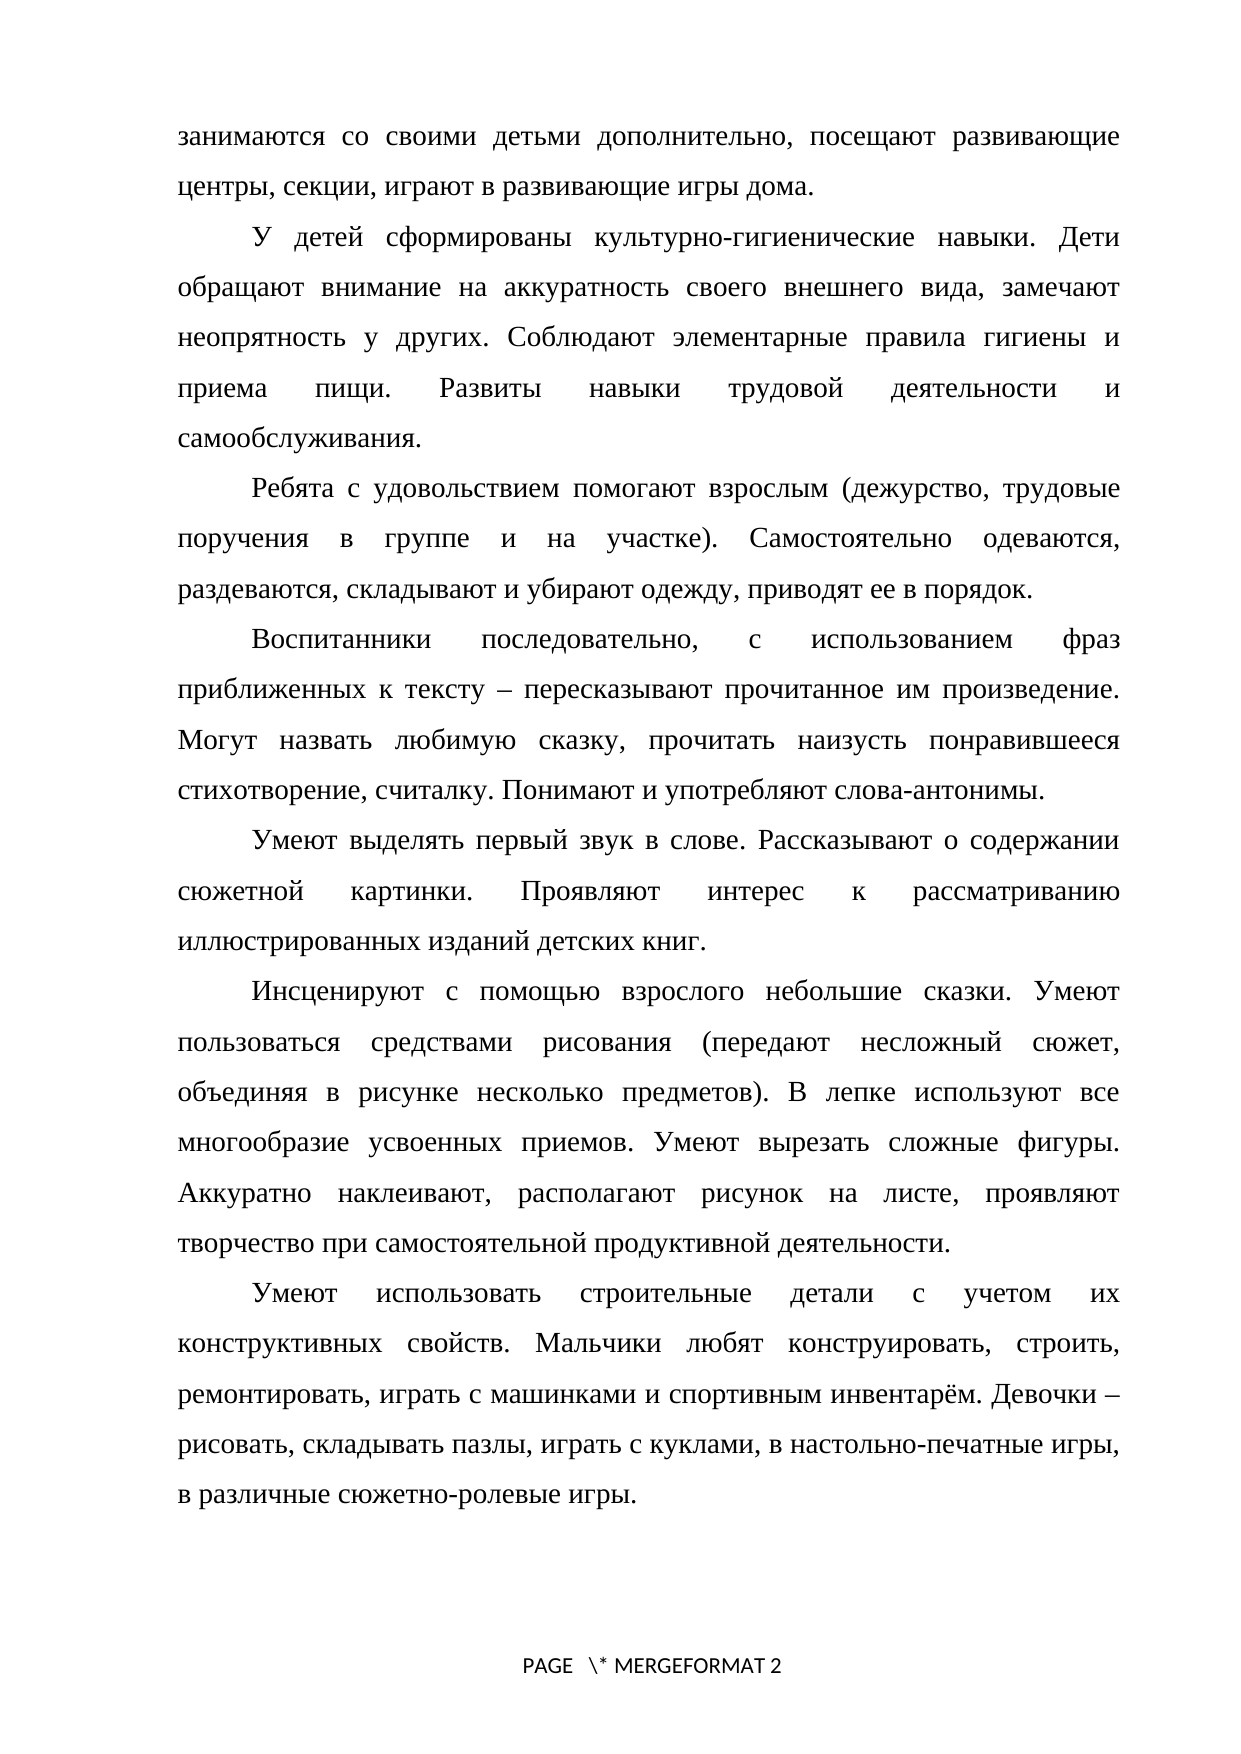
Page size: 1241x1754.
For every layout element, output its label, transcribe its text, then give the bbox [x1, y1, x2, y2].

text У детей сформированы культурно-гигиенические навыки. Дети обращают внимание на аккуратность своего внешнего вида, замечают неопрятность у других. Соблюдают элементарные правила гигиены и приема пищи. Развиты навыки трудовой деятельности и самообслуживания. [177, 219, 1121, 453]
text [177, 118, 1121, 202]
text Воспитанники последовательно, с использованием фраз приближенных к тексту – пересказывают прочитанное им произведение. Могут назвать любимую сказку, прочитать наизусть понравившееся стихотворение, считалку. Понимают и употребляют слова-антонимы. [177, 621, 1121, 806]
text Умеют выделять первый звук в слове. Рассказывают о содержании сюжетной картинки. Проявляют интерес к рассматриванию иллюстрированных изданий детских книг. [177, 822, 1121, 957]
text Умеют использовать строительные детали с учетом их конструктивных свойств. Мальчики любят конструировать, строить, ремонтировать, играть с машинками и спортивным инвентарём. Девочки – рисовать, складывать пазлы, играть с куклами, в настольно-печатные игры, в различные сюжетно-ролевые игры. [177, 1275, 1121, 1510]
text Инсценируют с помощью взрослого небольшие сказки. Умеют пользоваться средствами рисования (передают несложный сюжет, объединяя в рисунке несколько предметов). В лепке используют все многообразие усвоенных приемов. Умеют вырезать сложные фигуры. Аккуратно наклеивают, располагают рисунок на листе, проявляют творчество при самостоятельной продуктивной деятельности. [177, 973, 1121, 1258]
text Ребята с удовольствием помогают взрослым (дежурство, трудовые поручения в группе и на участке). Самостоятельно одеваются, раздеваются, складывают и убирают одежду, приводят ее в порядок. [177, 470, 1121, 604]
